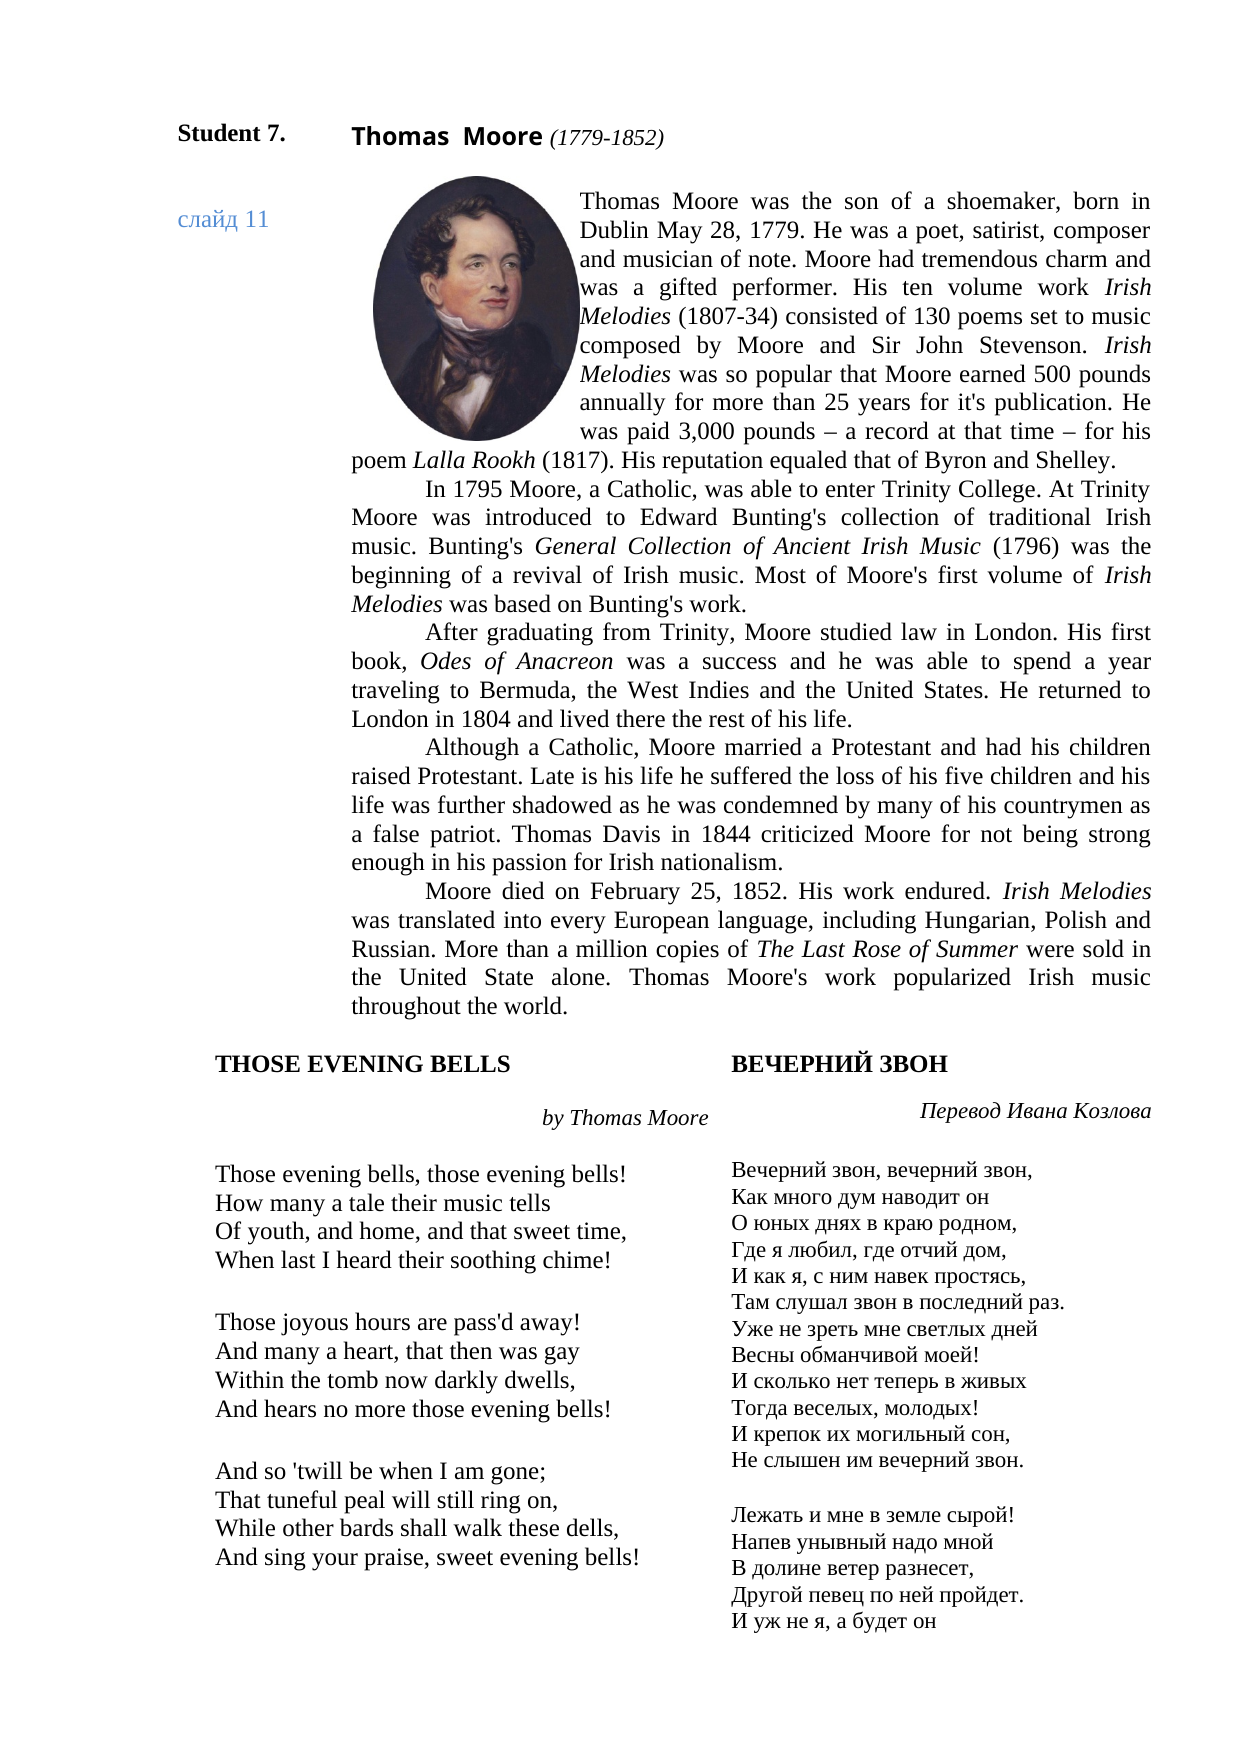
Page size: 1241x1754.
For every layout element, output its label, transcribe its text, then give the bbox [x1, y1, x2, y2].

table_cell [720, 1049, 1163, 1633]
table_cell Thomas Moore (1779-1852) Thomas Moore was the son of a shoemaker, born in Dublin May 28, 1779. He was a poet, satirist, composer and musician of note. Moore had tremendous charm and was a gifted performer. His ten volume work Irish Melodies (1807-34) consisted of 130 poems set to music composed by Moore and Sir John Stevenson. Irish Melodies was so popular that Moore earned 500 pounds annually for more than 25 years for it's publication. He was paid 3,000 pounds – a record at that time – for his poem Lalla Rookh (1817). His reputation equaled that of Byron and Shelley. In 1795 Moore, a Catholic, was able to enter Trinity College. At Trinity Moore was introduced to Edward Bunting's collection of traditional Irish music. Bunting's General Collection of Ancient Irish Music (1796) was the beginning of a revival of Irish music. Most of Moore's first volume of Irish Melodies was based on Bunting's work. After graduating from Trinity, Moore studied law in London. His first book, Odes of Anacreon was a success and he was able to spend a year traveling to Bermuda, the West Indies and the United States. He returned to London in 1804 and lived there the rest of his life. Although a Catholic, Moore married a Protestant and had his children raised Protestant. Late is his life he suffered the loss of his five children and his life was further shadowed as he was condemned by many of his countrymen as a false patriot. Thomas Davis in 1844 criticized Moore for not being strong enough in his passion for Irish nationalism. Moore died on February 25, 1852. His work endured. Irish Melodies was translated into every European language, including Hungarian, Polish and Russian. More than a million copies of The Last Rose of Summer were sold in the United State alone. Thomas Moore's work popularized Irish music throughout the world. [340, 118, 1163, 1049]
table_cell Student 7. слайд 11 [166, 118, 340, 1049]
picture [373, 176, 580, 441]
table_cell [166, 1049, 720, 1633]
